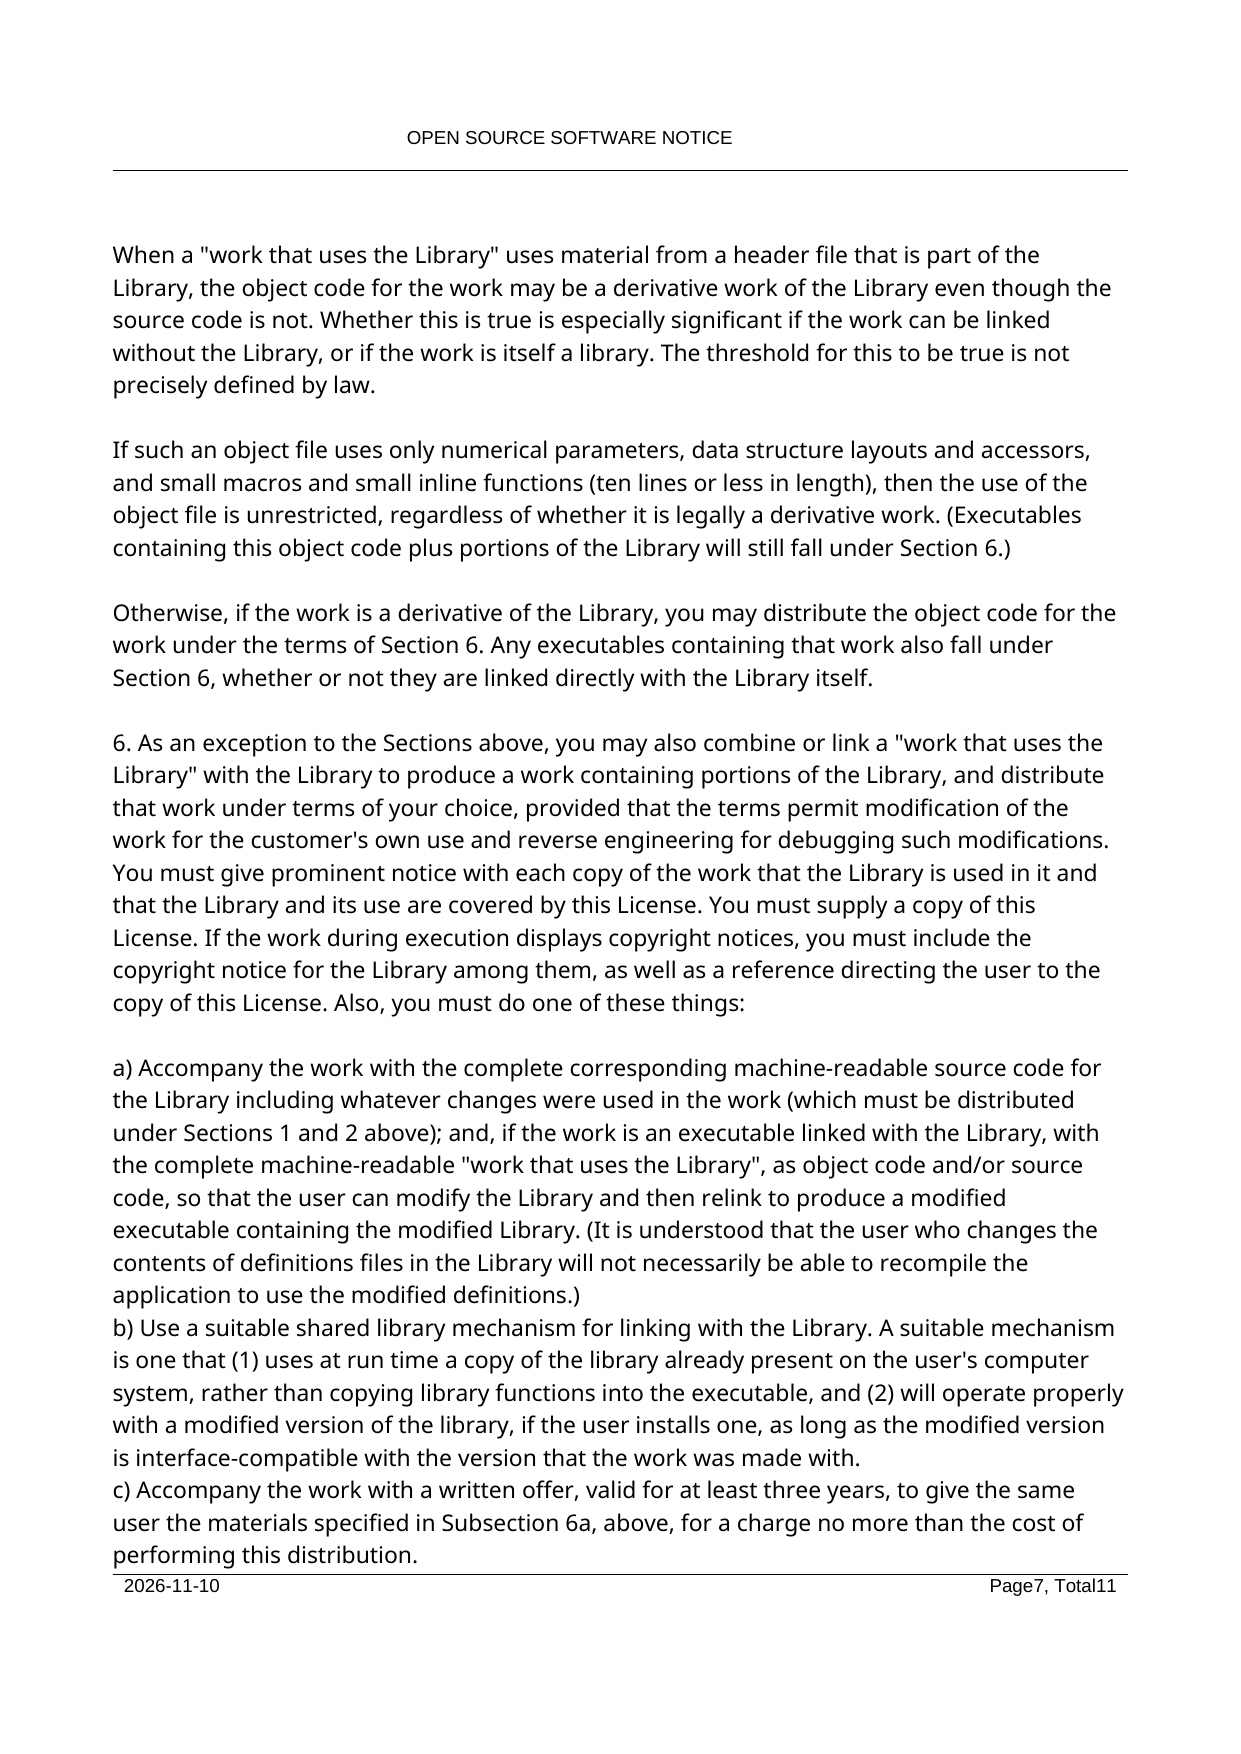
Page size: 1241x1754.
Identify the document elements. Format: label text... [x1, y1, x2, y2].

text If such an object file uses only numerical parameters, data structure layouts and accessors, and small macros and small inline functions (ten lines or less in length), then the use of the object file is unrestricted, regardless of whether it is legally a derivative work. (Executables containing this object code plus portions of the Library will still fall under Section 6.) [112, 434, 1128, 564]
text When a "work that uses the Library" uses material from a header file that is part of the Library, the object code for the work may be a derivative work of the Library even though the source code is not. Whether this is true is especially significant if the work can be linked without the Library, or if the work is itself a library. The threshold for this to be true is not precisely defined by law. [112, 239, 1128, 401]
text b) Use a suitable shared library mechanism for linking with the Library. A suitable mechanism is one that (1) uses at run time a copy of the library already present on the user's computer system, rather than copying library functions into the executable, and (2) will operate properly with a modified version of the library, if the user installs one, as long as the modified version is interface-compatible with the version that the work was made with. [112, 1311, 1128, 1474]
text c) Accompany the work with a written offer, valid for at least three years, to give the same user the materials specified in Subsection 6a, above, for a charge no more than the cost of performing this distribution. [112, 1474, 1128, 1571]
text Otherwise, if the work is a derivative of the Library, you may distribute the object code for the work under the terms of Section 6. Any executables containing that work also fall under Section 6, whether or not they are linked directly with the Library itself. [112, 596, 1128, 694]
text 6. As an exception to the Sections above, you may also combine or link a "work that uses the Library" with the Library to produce a work containing portions of the Library, and distribute that work under terms of your choice, provided that the terms permit modification of the work for the customer's own use and reverse engineering for debugging such modifications. [112, 726, 1128, 856]
text You must give prominent notice with each copy of the work that the Library is used in it and that the Library and its use are covered by this License. You must supply a copy of this License. If the work during execution displays copyright notices, you must include the copyright notice for the Library among them, as well as a reference directing the user to the copy of this License. Also, you must do one of these things: [112, 856, 1128, 1019]
text a) Accompany the work with the complete corresponding machine-readable source code for the Library including whatever changes were used in the work (which must be distributed under Sections 1 and 2 above); and, if the work is an executable linked with the Library, with the complete machine-readable "work that uses the Library", as object code and/or source code, so that the user can modify the Library and then relink to produce a modified executable containing the modified Library. (It is understood that the user who changes the contents of definitions files in the Library will not necessarily be able to recompile the application to use the modified definitions.) [112, 1051, 1128, 1311]
